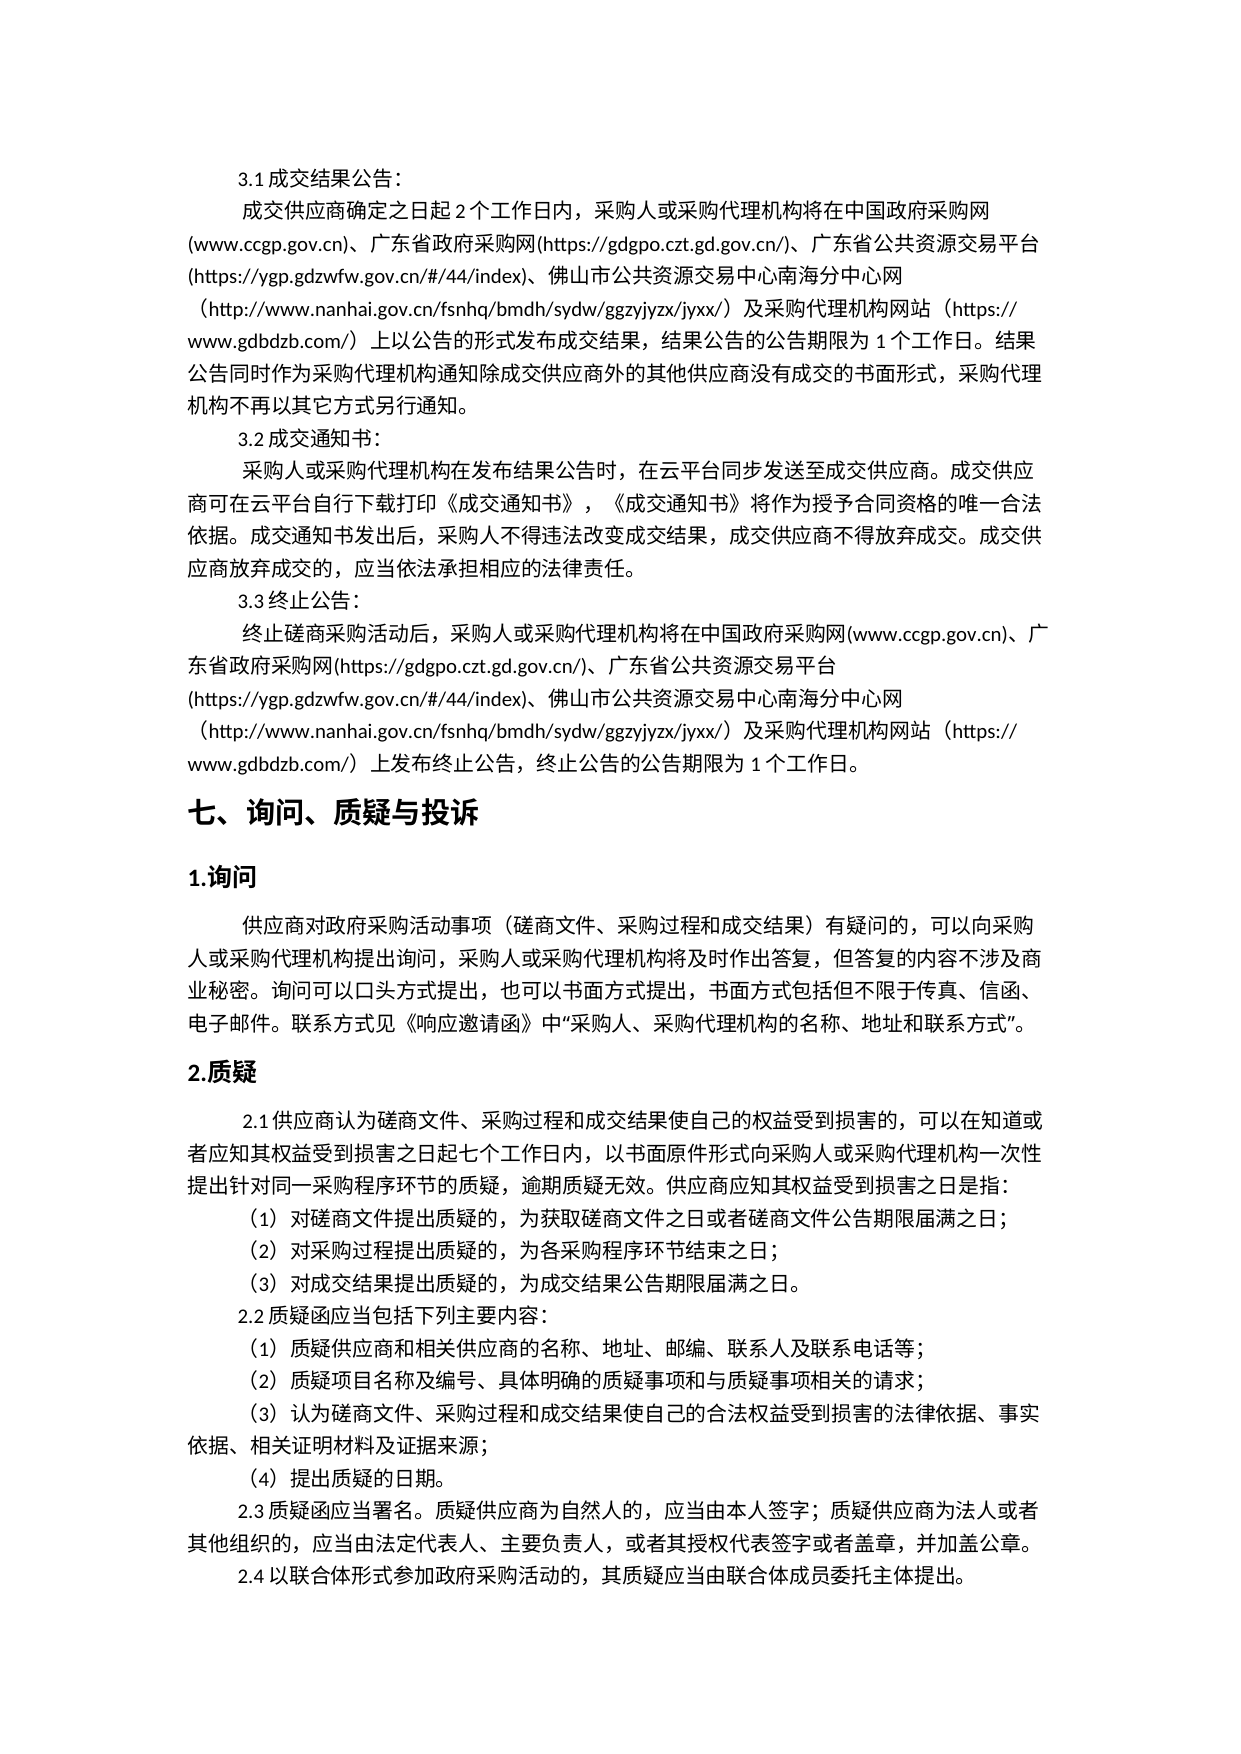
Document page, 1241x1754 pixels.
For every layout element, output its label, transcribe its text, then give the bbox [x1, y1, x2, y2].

text 1.询问 [187, 844, 1053, 909]
text （2）质疑项目名称及编号、具体明确的质疑事项和与质疑事项相关的请求； [187, 1364, 1053, 1397]
text 七、询问、质疑与投诉 [187, 779, 1053, 844]
text （3）认为磋商文件、采购过程和成交结果使自己的合法权益受到损害的法律依据、事实依据、相关证明材料及证据来源； [187, 1397, 1053, 1462]
text 2.3质疑函应当署名。质疑供应商为自然人的，应当由本人签字；质疑供应商为法人或者其他组织的，应当由法定代表人、主要负责人，或者其授权代表签字或者盖章，并加盖公章。 [187, 1494, 1053, 1559]
text 2.2质疑函应当包括下列主要内容： [187, 1299, 1053, 1332]
text 2.4以联合体形式参加政府采购活动的，其质疑应当由联合体成员委托主体提出。 [187, 1559, 1053, 1592]
text 采购人或采购代理机构在发布结果公告时，在云平台同步发送至成交供应商。成交供应商可在云平台自行下载打印《成交通知书》，《成交通知书》将作为授予合同资格的唯一合法依据。成交通知书发出后，采购人不得违法改变成交结果，成交供应商不得放弃成交。成交供应商放弃成交的，应当依法承担相应的法律责任。 [187, 454, 1053, 584]
text 2.质疑 [187, 1039, 1053, 1104]
text 成交供应商确定之日起2个工作日内，采购人或采购代理机构将在中国政府采购网(www.ccgp.gov.cn)、广东省政府采购网(https://gdgpo.czt.gd.gov.cn/)、广东省公共资源交易平台 (https://ygp.gdzwfw.gov.cn/#/44/index)、佛山市公共资源交易中心南海分中心网（http://www.nanhai.gov.cn/fsnhq/bmdh/sydw/ggzyjyzx/jyxx/）及采购代理机构网站（https://www.gdbdzb.com/）上以公告的形式发布成交结果，结果公告的公告期限为 1 个工作日。结果公告同时作为采购代理机构通知除成交供应商外的其他供应商没有成交的书面形式，采购代理机构不再以其它方式另行通知。 [187, 194, 1053, 422]
text 3.3终止公告： [187, 584, 1053, 617]
text （1）质疑供应商和相关供应商的名称、地址、邮编、联系人及联系电话等； [187, 1332, 1053, 1364]
text （1）对磋商文件提出质疑的，为获取磋商文件之日或者磋商文件公告期限届满之日； [187, 1202, 1053, 1234]
text （4）提出质疑的日期。 [187, 1462, 1053, 1494]
text 终止磋商采购活动后，采购人或采购代理机构将在中国政府采购网(www.ccgp.gov.cn)、广东省政府采购网(https://gdgpo.czt.gd.gov.cn/)、广东省公共资源交易平台 (https://ygp.gdzwfw.gov.cn/#/44/index)、佛山市公共资源交易中心南海分中心网（http://www.nanhai.gov.cn/fsnhq/bmdh/sydw/ggzyjyzx/jyxx/）及采购代理机构网站（https://www.gdbdzb.com/）上发布终止公告，终止公告的公告期限为 1 个工作日。 [187, 617, 1053, 779]
text 3.2成交通知书： [187, 422, 1053, 454]
text 2.1供应商认为磋商文件、采购过程和成交结果使自己的权益受到损害的，可以在知道或者应知其权益受到损害之日起七个工作日内，以书面原件形式向采购人或采购代理机构一次性提出针对同一采购程序环节的质疑，逾期质疑无效。供应商应知其权益受到损害之日是指： [187, 1104, 1053, 1202]
text 3.1成交结果公告： [187, 162, 1053, 194]
text （3）对成交结果提出质疑的，为成交结果公告期限届满之日。 [187, 1267, 1053, 1299]
text （2）对采购过程提出质疑的，为各采购程序环节结束之日； [187, 1234, 1053, 1267]
text 供应商对政府采购活动事项（磋商文件、采购过程和成交结果）有疑问的，可以向采购人或采购代理机构提出询问，采购人或采购代理机构将及时作出答复，但答复的内容不涉及商业秘密。询问可以口头方式提出，也可以书面方式提出，书面方式包括但不限于传真、信函、电子邮件。联系方式见《响应邀请函》中“采购人、采购代理机构的名称、地址和联系方式”。 [187, 909, 1053, 1039]
